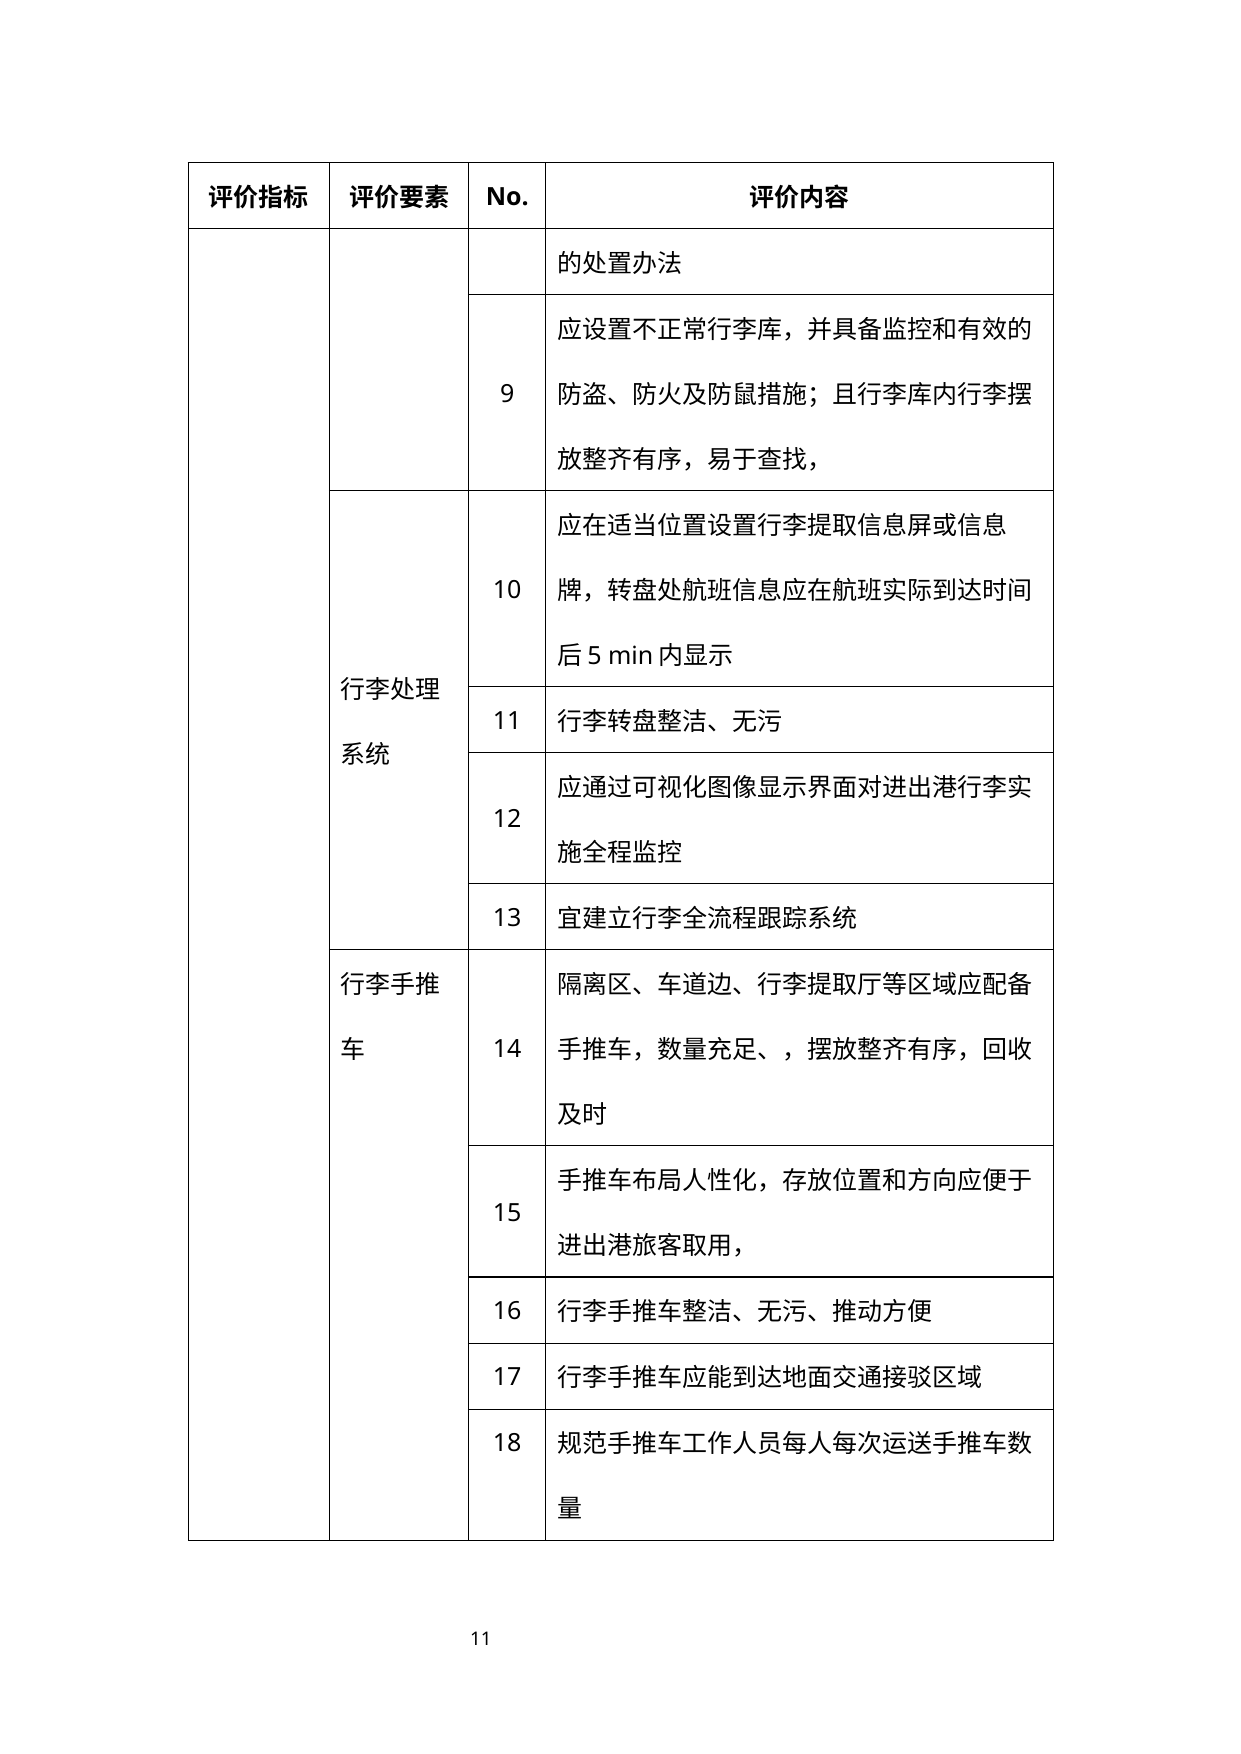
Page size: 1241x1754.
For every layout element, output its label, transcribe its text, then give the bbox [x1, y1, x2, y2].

table_cell 14 [469, 950, 545, 1145]
table_cell 应通过可视化图像显示界面对进出港行李实施全程监控 [546, 753, 1053, 883]
table_cell 18 [469, 1410, 545, 1539]
table_cell 12 [469, 753, 545, 883]
table_header 评价指标 [189, 163, 329, 228]
table_cell 11 [469, 687, 545, 752]
table_cell 17 [469, 1344, 545, 1408]
table_cell 15 [469, 1146, 545, 1276]
table_cell 应设置不正常行李库，并具备监控和有效的防盗、防火及防鼠措施；且行李库内行李摆放整齐有序，易于查找， [546, 295, 1053, 490]
table_cell 行李手推车应能到达地面交通接驳区域 [546, 1344, 1053, 1408]
table_cell 行李转盘整洁、无污 [546, 687, 1053, 752]
table_cell 9 [469, 295, 545, 490]
table_cell 应在适当位置设置行李提取信息屏或信息牌，转盘处航班信息应在航班实际到达时间后5 min内显示 [546, 491, 1053, 686]
table_cell 宜建立行李全流程跟踪系统 [546, 884, 1053, 949]
table_cell 8 [469, 229, 545, 294]
table_cell 16 [469, 1278, 545, 1342]
table_cell 行李手推车 [330, 950, 468, 1539]
table_header 评价内容 [546, 163, 1053, 228]
table_cell 应有规范的运输差错和事故记录，以及相应的处置办法 [546, 229, 1053, 294]
table_cell 行李手推车整洁、无污、推动方便 [546, 1278, 1053, 1342]
table_cell 手推车布局人性化，存放位置和方向应便于进出港旅客取用， [546, 1146, 1053, 1276]
table_cell 行李处理系统 [330, 491, 468, 949]
table_cell 规范手推车工作人员每人每次运送手推车数量 [546, 1410, 1053, 1539]
table_header No. [469, 163, 545, 228]
table_cell 10 [469, 491, 545, 686]
table_cell 隔离区、车道边、行李提取厅等区域应配备手推车，数量充足、，摆放整齐有序，回收及时 [546, 950, 1053, 1145]
table_header 评价要素 [330, 163, 468, 228]
table_cell 13 [469, 884, 545, 949]
